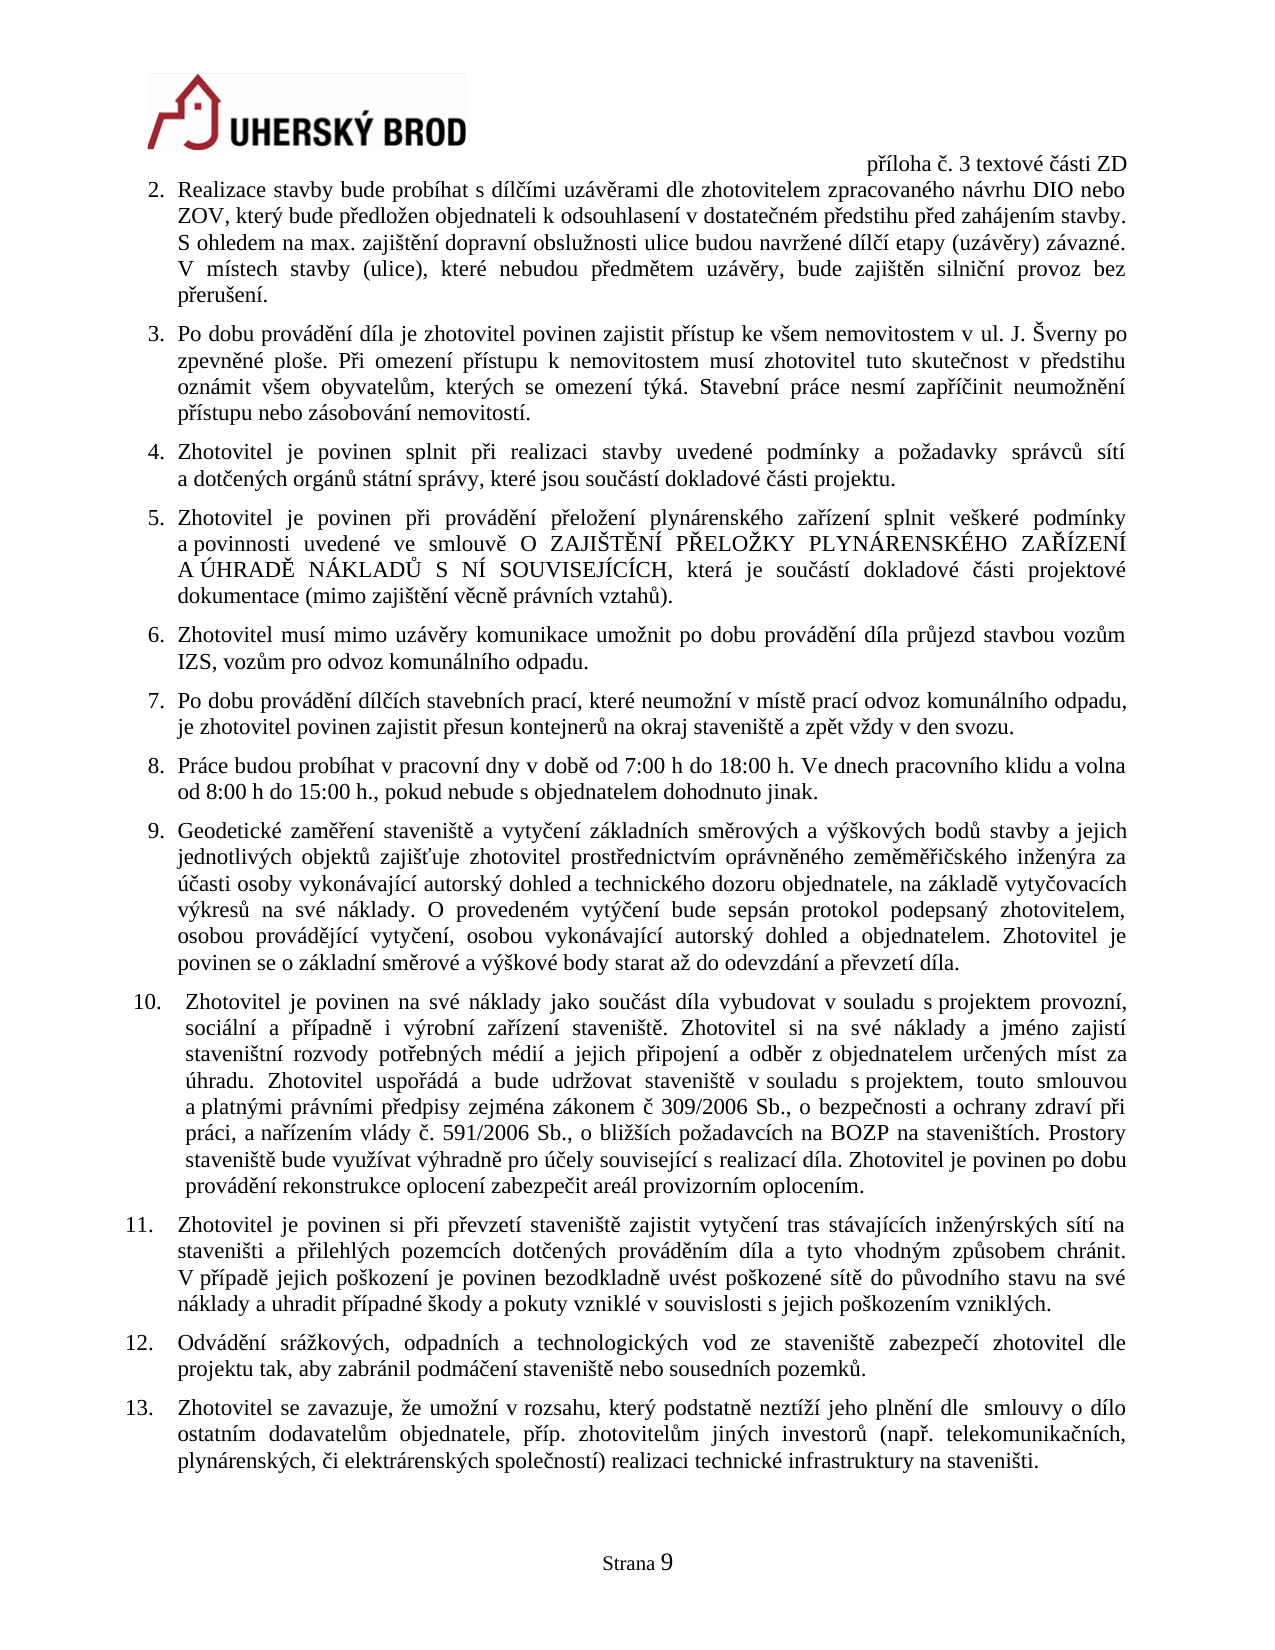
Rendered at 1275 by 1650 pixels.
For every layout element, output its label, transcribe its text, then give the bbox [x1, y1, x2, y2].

list Po dobu provádění dílčích stavebních prací, které neumožní v místě prací odvoz komunálního odpadu, je zhotovitel povinen zajistit přesun kontejnerů na okraj staveniště a zpět vždy v den svozu. [148, 687, 1127, 739]
list Zhotovitel je povinen při provádění přeložení plynárenského zařízení splnit veškeré podmínky a povinnosti uvedené ve smlouvě O ZAJIŠTĚNÍ PŘELOŽKY PLYNÁRENSKÉHO ZAŘÍZENÍ A ÚHRADĚ NÁKLADŮ S NÍ SOUVISEJÍCÍCH, která je součástí dokladové části projektové dokumentace (mimo zajištění věcně právních vztahů). [148, 503, 1127, 609]
list Práce budou probíhat v pracovní dny v době od 7:00 h do 18:00 h. Ve dnech pracovního klidu a volna od 8:00 h do 15:00 h., pokud nebude s objednatelem dohodnuto jinak. [148, 752, 1127, 804]
list Zhotovitel je povinen si při převzetí staveniště zajistit vytyčení tras stávajících inženýrských sítí na staveništi a přilehlých pozemcích dotčených prováděním díla a tyto vhodným způsobem chránit. V případě jejich poškození je povinen bezodkladně uvést poškozené sítě do původního stavu na své náklady a uhradit případné škody a pokuty vzniklé v souvislosti s jejich poškozením vzniklých. [125, 1211, 1127, 1316]
list Geodetické zaměření staveniště a vytyčení základních směrových a výškových bodů stavby a jejich jednotlivých objektů zajišťuje zhotovitel prostřednictvím oprávněného zeměměřičského inženýra za účasti osoby vykonávající autorský dohled a technického dozoru objednatele, na základě vytyčovacích výkresů na své náklady. O provedeném vytýčení bude sepsán protokol podepsaný zhotovitelem, osobou provádějící vytyčení, osobou vykonávající autorský dohled a objednatelem. Zhotovitel je povinen se o základní směrové a výškové body starat až do odevzdání a převzetí díla. [148, 817, 1127, 975]
list Odvádění srážkových, odpadních a technologických vod ze staveniště zabezpečí zhotovitel dle projektu tak, aby zabránil podmáčení staveniště nebo sousedních pozemků. [125, 1329, 1127, 1382]
list Zhotovitel je povinen splnit při realizaci stavby uvedené podmínky a požadavky správců sítí a dotčených orgánů státní správy, které jsou součástí dokladové části projektu. [148, 438, 1127, 491]
list Po dobu provádění díla je zhotovitel povinen zajistit přístup ke všem nemovitostem v ul. J. Šverny po zpevněné ploše. Při omezení přístupu k nemovitostem musí zhotovitel tuto skutečnost v předstihu oznámit všem obyvatelům, kterých se omezení týká. Stavební práce nesmí zapříčinit neumožnění přístupu nebo zásobování nemovitostí. [148, 320, 1127, 426]
list Zhotovitel se zavazuje, že umožní v rozsahu, který podstatně neztíží jeho plnění dle smlouvy o dílo ostatním dodavatelům objednatele, příp. zhotovitelům jiných investorů (např. telekomunikačních, plynárenských, či elektrárenských společností) realizaci technické infrastruktury na staveništi. [125, 1394, 1127, 1473]
list Realizace stavby bude probíhat s dílčími uzávěrami dle zhotovitelem zpracovaného návrhu DIO nebo ZOV, který bude předložen objednateli k odsouhlasení v dostatečném předstihu před zahájením stavby. S ohledem na max. zajištění dopravní obslužnosti ulice budou navržené dílčí etapy (uzávěry) závazné. V místech stavby (ulice), které nebudou předmětem uzávěry, bude zajištěn silniční provoz bez přerušení. [148, 176, 1127, 308]
list Zhotovitel musí mimo uzávěry komunikace umožnit po dobu provádění díla průjezd stavbou vozům IZS, vozům pro odvoz komunálního odpadu. [148, 621, 1127, 674]
list Zhotovitel je povinen na své náklady jako součást díla vybudovat v souladu s projektem provozní, sociální a případně i výrobní zařízení staveniště. Zhotovitel si na své náklady a jméno zajistí staveništní rozvody potřebných médií a jejich připojení a odběr z objednatelem určených míst za úhradu. Zhotovitel uspořádá a bude udržovat staveniště v souladu s projektem, touto smlouvou a platnými právními předpisy zejména zákonem č 309/2006 Sb., o bezpečnosti a ochrany zdraví při práci, a nařízením vlády č. 591/2006 Sb., o bližších požadavcích na BOZP na staveništích. Prostory staveniště bude využívat výhradně pro účely související s realizací díla. Zhotovitel je povinen po dobu provádění rekonstrukce oplocení zabezpečit areál provizorním oplocením. [133, 988, 1127, 1198]
picture [147, 73, 466, 150]
